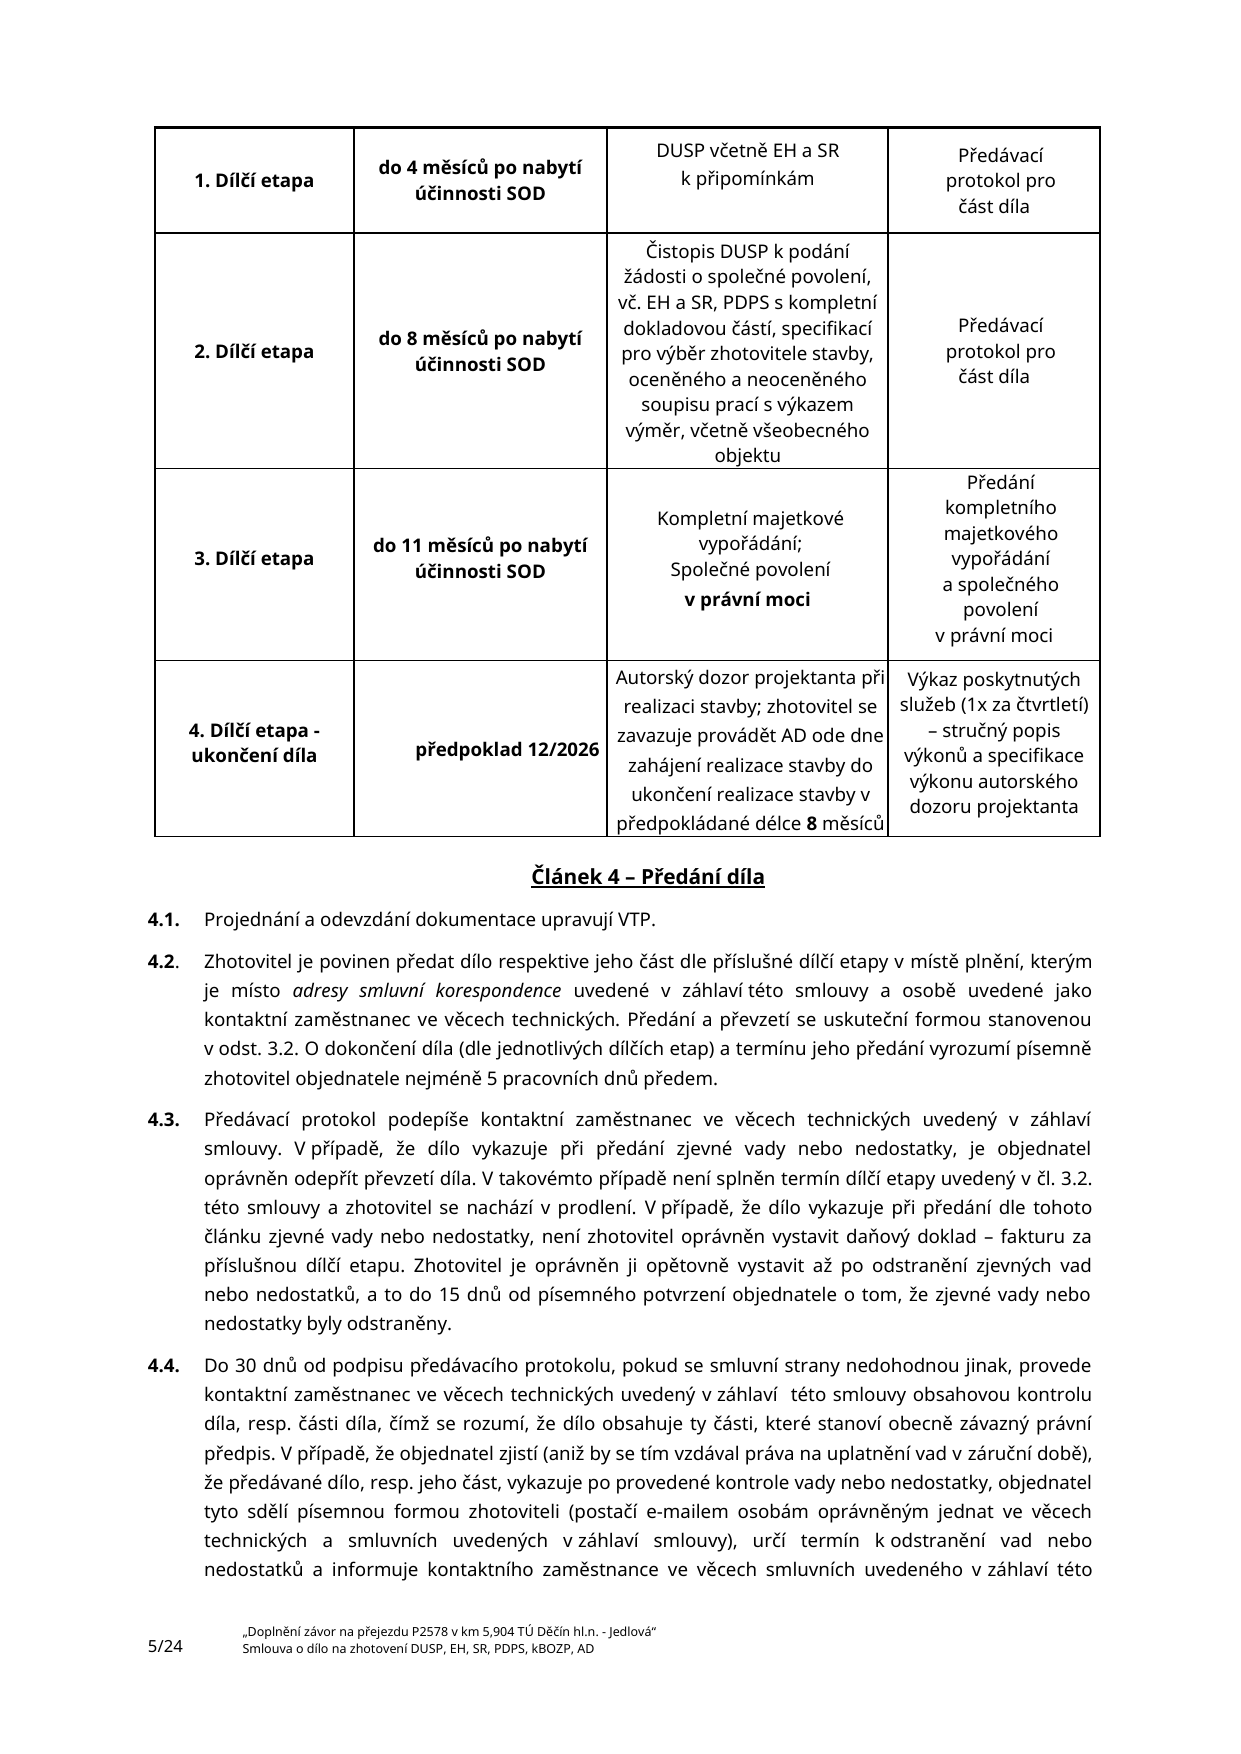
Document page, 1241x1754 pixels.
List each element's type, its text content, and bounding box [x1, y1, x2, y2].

table_cell 2. Dílčí etapa [156, 234, 353, 468]
table_cell Předávací protokol pro část díla [889, 129, 1099, 232]
table_cell Kompletní majetkové vypořádání; Společné povolení v právní moci [608, 469, 887, 660]
table_cell do 4 měsíců po nabytí účinnosti SOD [355, 129, 606, 232]
subtitle Článek 4 – Předání díla [204, 862, 1092, 891]
table_cell DUSP včetně EH a SR k připomínkám [608, 129, 887, 232]
text 4.1. Projednání a odevzdání dokumentace upravují VTP. [148, 903, 1092, 932]
table_cell Předání kompletního majetkového vypořádání a společného povolení v právní moci [889, 469, 1099, 660]
table_cell do 11 měsíců po nabytí účinnosti SOD [355, 469, 606, 660]
table_cell Předávací protokol pro část díla [889, 234, 1099, 468]
text 4.3. Předávací protokol podepíše kontaktní zaměstnanec ve věcech technických uvedený v záhlaví smlouvy. V případě, že dílo vykazuje při předání zjevné vady nebo nedostatky, je objednatel oprávněn odepřít převzetí díla. V takovémto případě není splněn termín dílčí etapy uvedený v čl. 3.2. této smlouvy a zhotovitel se nachází v prodlení. V případě, že dílo vykazuje při předání dle tohoto článku zjevné vady nebo nedostatky, není zhotovitel oprávněn vystavit daňový doklad – fakturu za příslušnou dílčí etapu. Zhotovitel je oprávněn ji opětovně vystavit až po odstranění zjevných vad nebo nedostatků, a to do 15 dnů od písemného potvrzení objednatele o tom, že zjevné vady nebo nedostatky byly odstraněny. [148, 1103, 1092, 1337]
table_cell 3. Dílčí etapa [156, 469, 353, 660]
table_cell Čistopis DUSP k podání žádosti o společné povolení, vč. EH a SR, PDPS s kompletní dokladovou částí, specifikací pro výběr zhotovitele stavby, oceněného a neoceněného soupisu prací s výkazem výměr, včetně všeobecného objektu [608, 234, 887, 468]
text 4.2. Zhotovitel je povinen předat dílo respektive jeho část dle příslušné dílčí etapy v místě plnění, kterým je místo adresy smluvní korespondence uvedené v záhlaví této smlouvy a osobě uvedené jako kontaktní zaměstnanec ve věcech technických. Předání a převzetí se uskuteční formou stanovenou v odst. 3.2. O dokončení díla (dle jednotlivých dílčích etap) a termínu jeho předání vyrozumí písemně zhotovitel objednatele nejméně 5 pracovních dnů předem. [148, 945, 1092, 1091]
table_cell 1. Dílčí etapa [156, 129, 353, 232]
table_cell Autorský dozor projektanta při realizaci stavby; zhotovitel se zavazuje provádět AD ode dne zahájení realizace stavby do ukončení realizace stavby v předpokládané délce 8 měsíců [608, 661, 887, 836]
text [148, 1349, 1092, 1582]
table_cell 4. Dílčí etapa -ukončení díla [156, 661, 353, 836]
table_cell do 8 měsíců po nabytí účinnosti SOD [355, 234, 606, 468]
table_cell předpoklad 12/2026 [355, 661, 606, 836]
table_cell Výkaz poskytnutých služeb (1x za čtvrtletí) – stručný popis výkonů a specifikace výkonu autorského dozoru projektanta [889, 661, 1099, 836]
